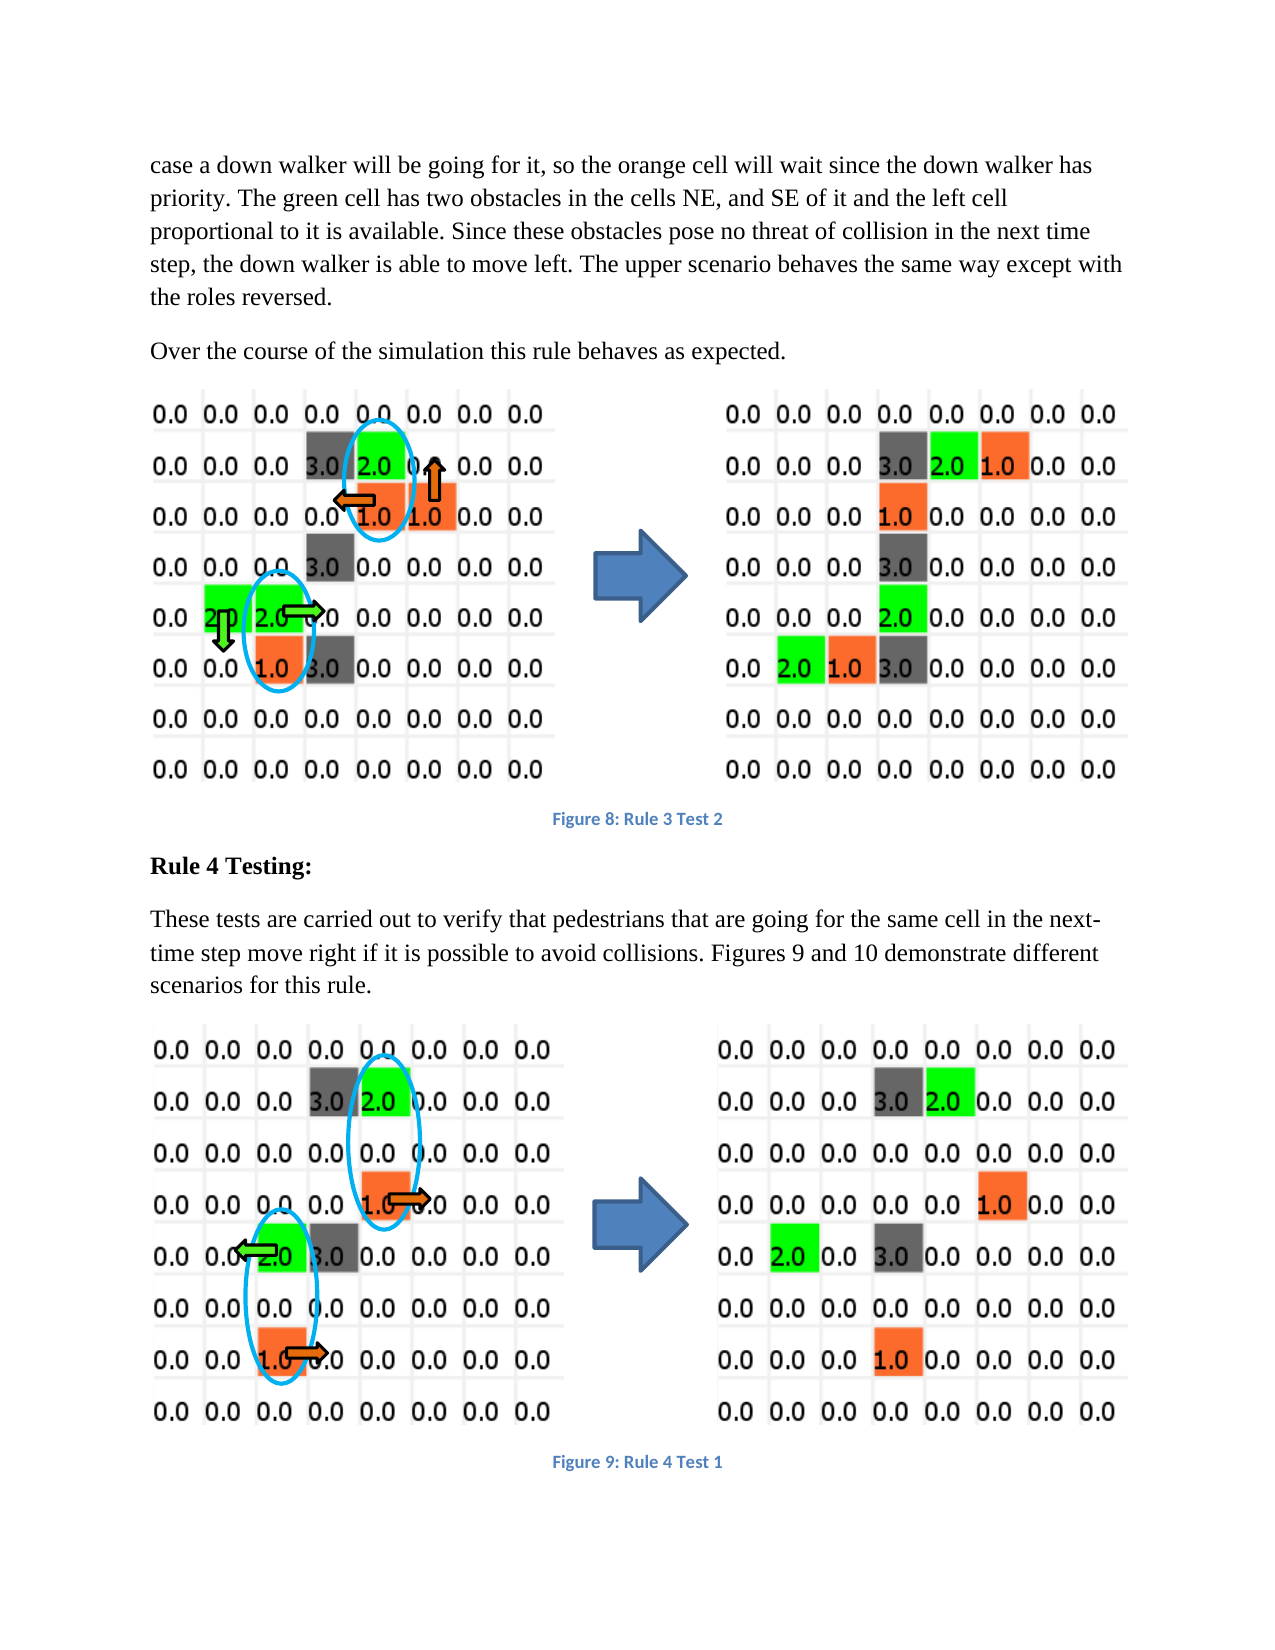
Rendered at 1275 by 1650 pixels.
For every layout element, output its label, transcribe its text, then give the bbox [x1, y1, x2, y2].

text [150, 150, 1125, 311]
text Rule 4 Testing: [150, 851, 1125, 879]
picture [153, 1024, 564, 1425]
text These tests are carried out to verify that pedestrians that are going for the same cell in the next-time step move right if it is possible to avoid collisions. Figures 9 and 10 demonstrate different scenarios for this rule. [150, 904, 1125, 999]
picture [153, 389, 556, 782]
text Over the course of the simulation this rule behaves as expected. [150, 336, 1125, 365]
picture [726, 389, 1129, 782]
picture [717, 1024, 1129, 1425]
